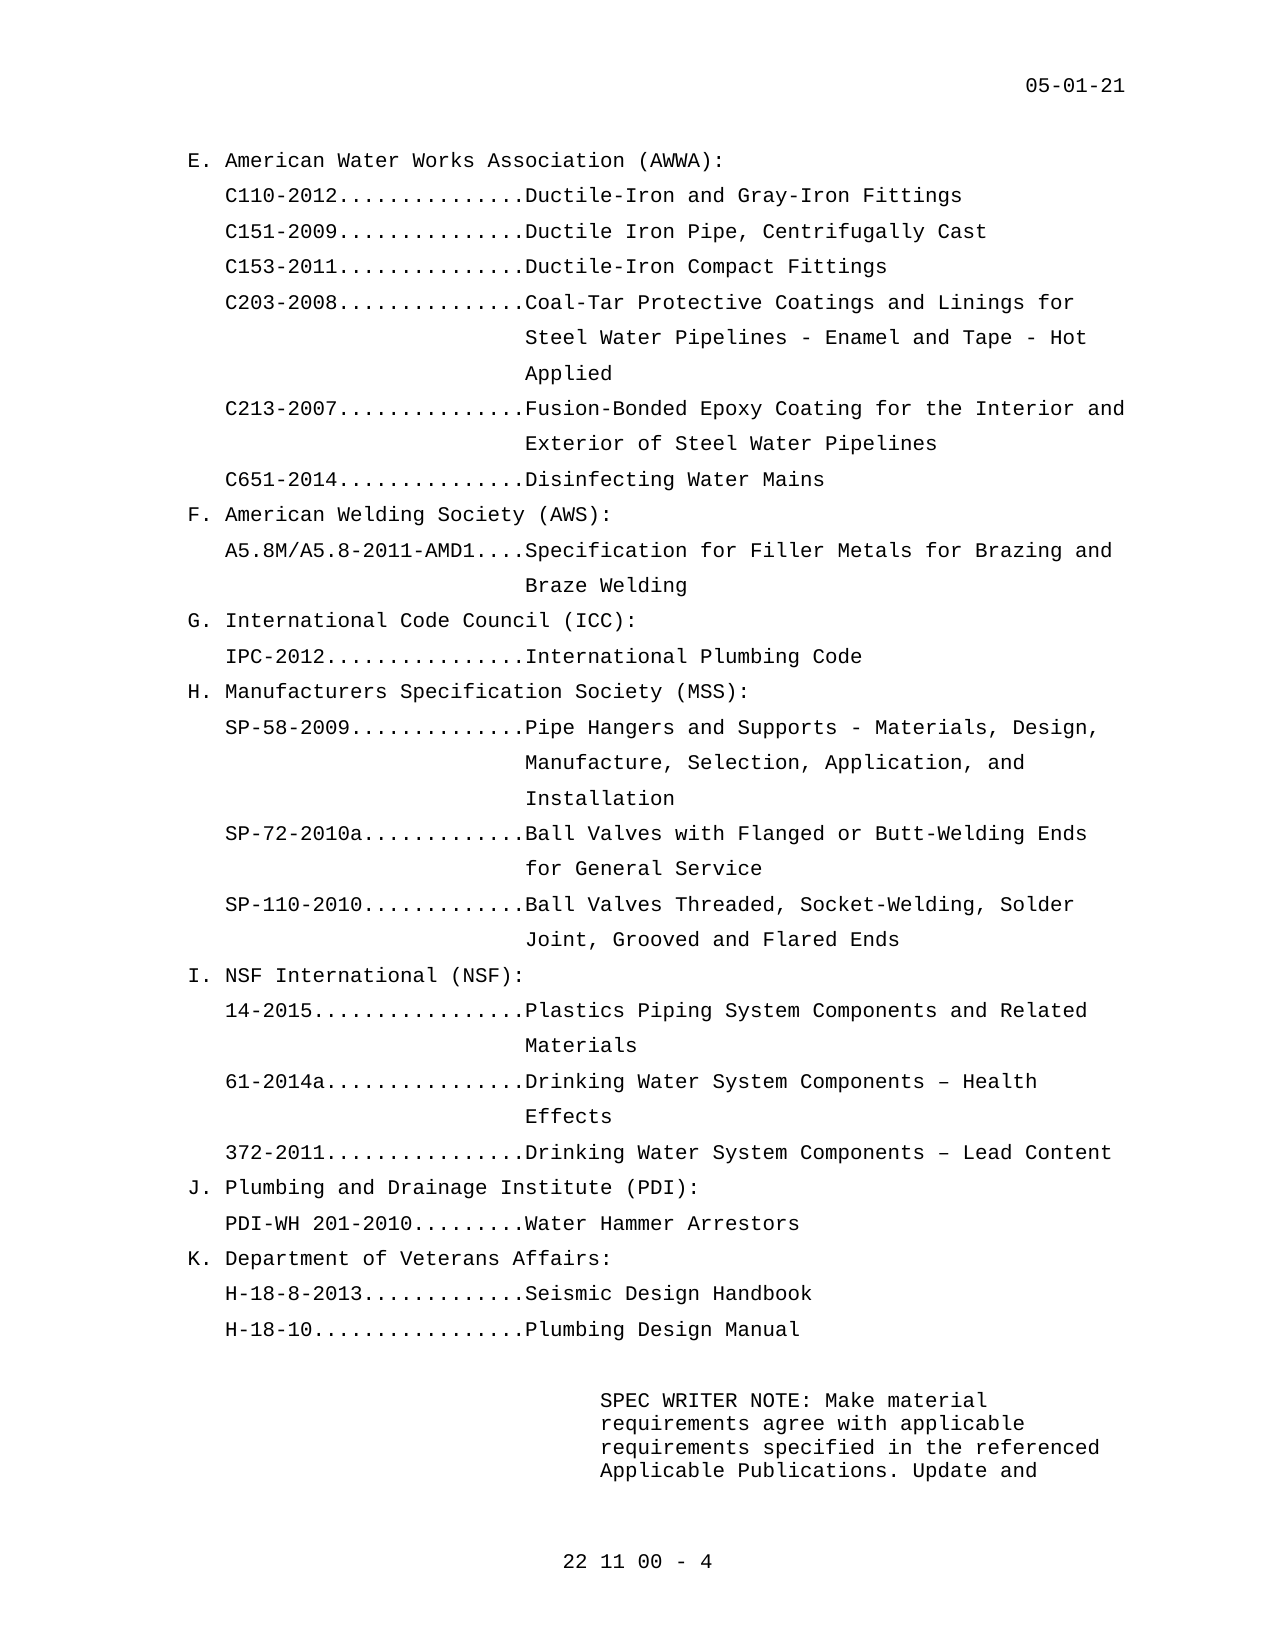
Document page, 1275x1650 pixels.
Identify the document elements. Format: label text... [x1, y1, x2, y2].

text 61-2014a Drinking Water System Components – Health Effects [225, 1071, 1125, 1130]
text K. Department of Veterans Affairs: [187, 1248, 1125, 1272]
text C110-2012 Ductile-Iron and Gray-Iron Fittings [225, 185, 1125, 209]
text C153-2011 Ductile-Iron Compact Fittings [225, 256, 1125, 280]
text E. American Water Works Association (AWWA): [187, 150, 1125, 174]
text SP-110-2010 Ball Valves Threaded, Socket-Welding, Solder Joint, Grooved and Flared Ends [225, 894, 1125, 953]
text I. NSF International (NSF): [187, 964, 1125, 988]
text 372-2011 Drinking Water System Components – Lead Content [225, 1142, 1125, 1165]
text PDI-WH 201-2010 Water Hammer Arrestors [225, 1212, 1125, 1236]
text C151-2009 Ductile Iron Pipe, Centrifugally Cast [225, 221, 1125, 244]
text SP-58-2009 Pipe Hangers and Supports - Materials, Design, Manufacture, Selection, Application, and Installation [225, 717, 1125, 811]
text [600, 1389, 1125, 1484]
text 14-2015 Plastics Piping System Components and Related Materials [225, 1000, 1125, 1059]
text IPC-2012 International Plumbing Code [225, 646, 1125, 669]
text H-18-10 Plumbing Design Manual [225, 1319, 1125, 1342]
text J. Plumbing and Drainage Institute (PDI): [187, 1177, 1125, 1201]
text F. American Welding Society (AWS): [187, 504, 1125, 528]
text SP-72-2010a Ball Valves with Flanged or Butt-Welding Ends for General Service [225, 823, 1125, 882]
text G. International Code Council (ICC): [187, 610, 1125, 634]
text C213-2007 Fusion-Bonded Epoxy Coating for the Interior and Exterior of Steel Water Pipelines [225, 398, 1125, 457]
text A5.8M/A5.8-2011-AMD1 Specification for Filler Metals for Brazing and Braze Welding [225, 539, 1125, 599]
text C651-2014 Disinfecting Water Mains [225, 469, 1125, 492]
text H-18-8-2013 Seismic Design Handbook [225, 1283, 1125, 1307]
text C203-2008 Coal-Tar Protective Coatings and Linings for Steel Water Pipelines - Enamel and Tape - Hot Applied [225, 292, 1125, 386]
text H. Manufacturers Specification Society (MSS): [187, 681, 1125, 705]
